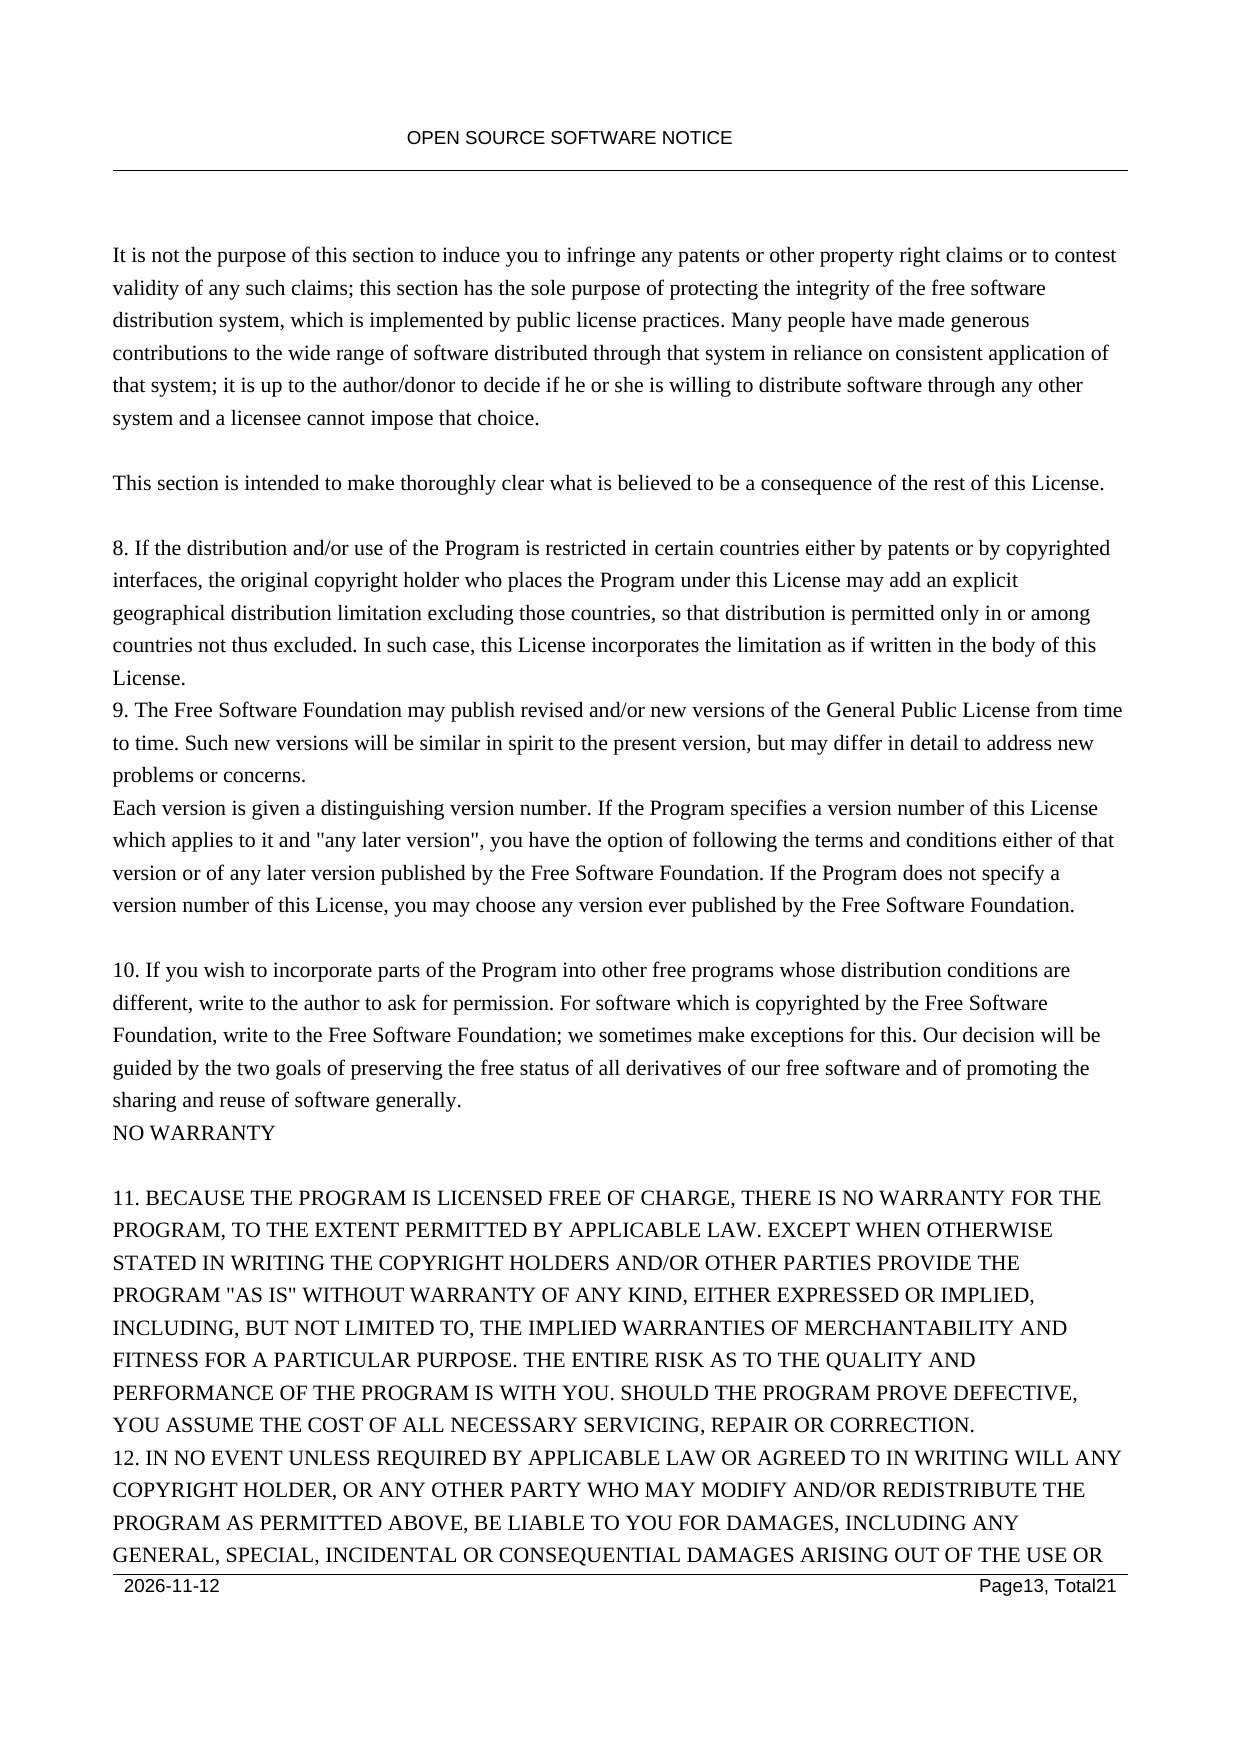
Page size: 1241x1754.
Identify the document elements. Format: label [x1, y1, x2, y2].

text [112, 206, 1128, 1571]
